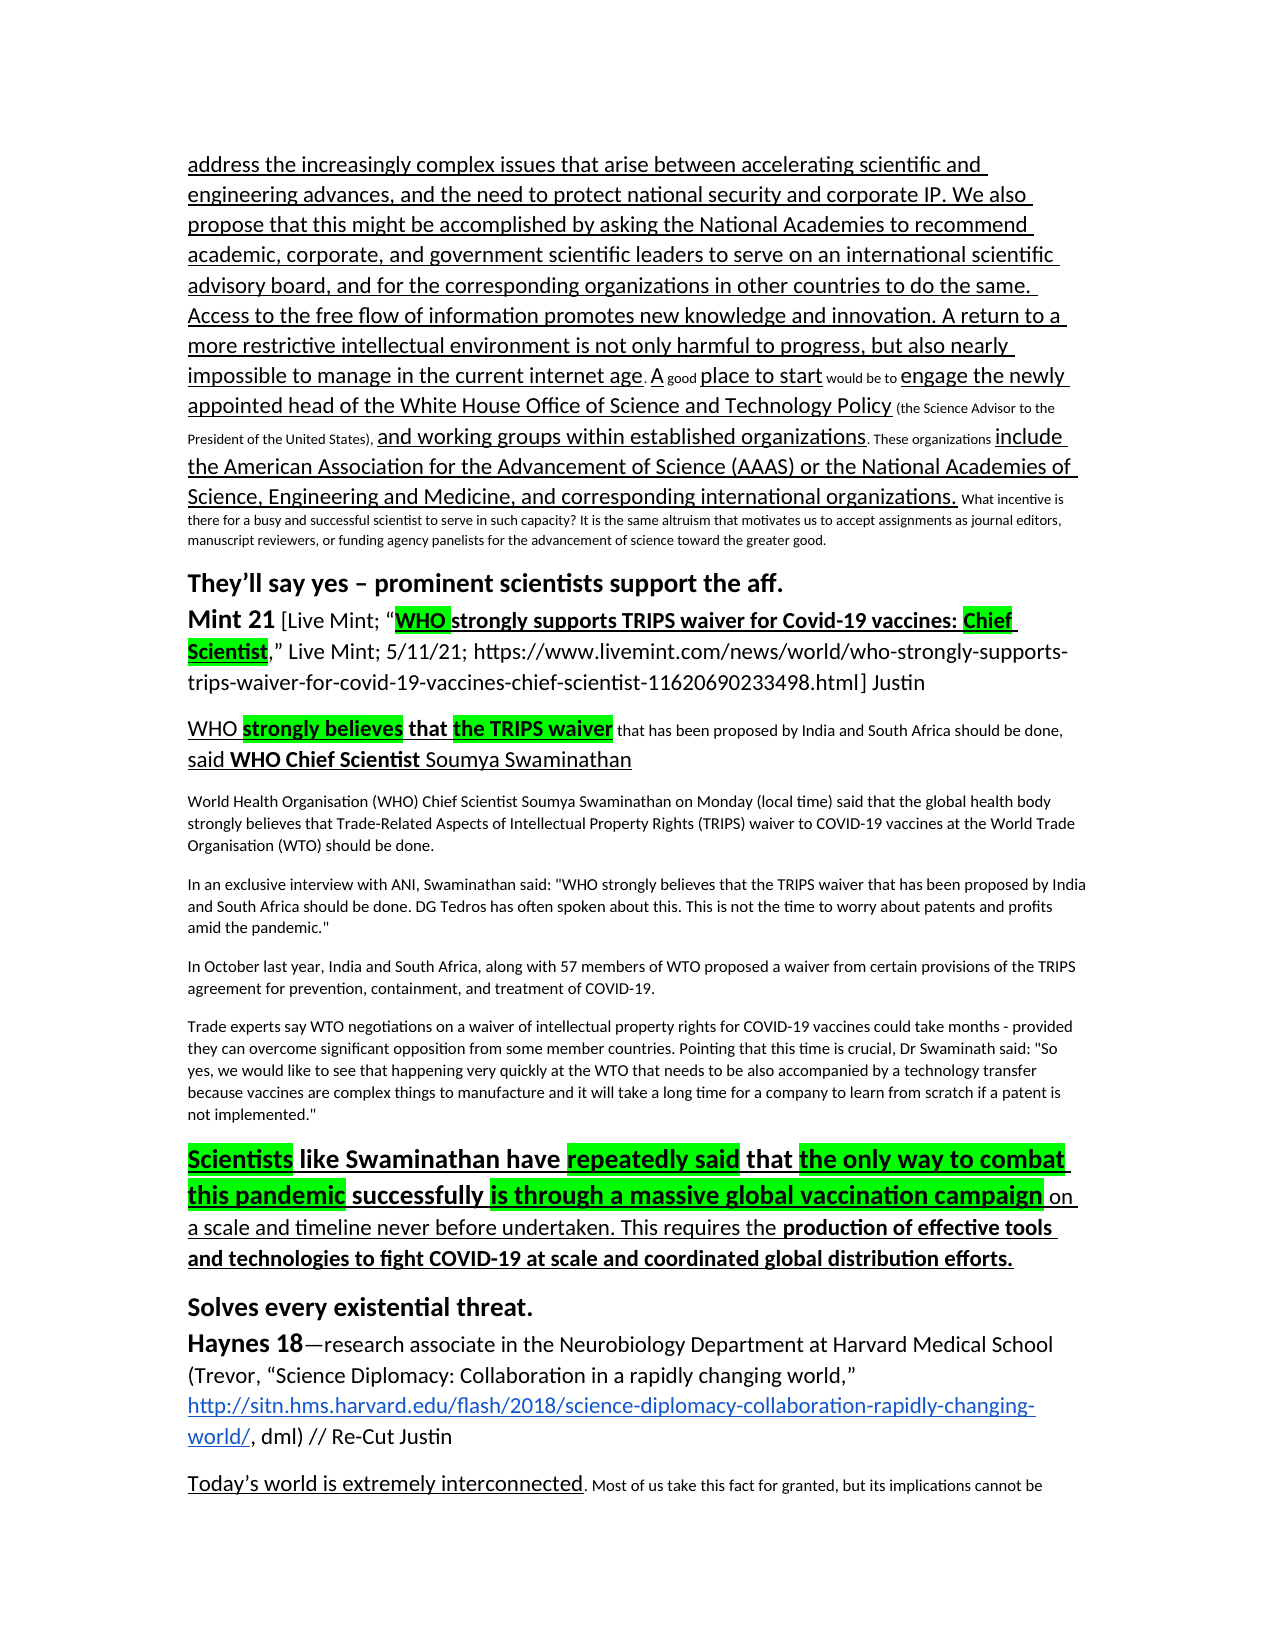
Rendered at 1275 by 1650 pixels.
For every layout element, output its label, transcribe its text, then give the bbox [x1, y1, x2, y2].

text World Health Organisation (WHO) Chief Scientist Soumya Swaminathan on Monday (local time) said that the global health body strongly believes that Trade-Related Aspects of Intellectual Property Rights (TRIPS) waiver to COVID-19 vaccines at the World Trade Organisation (WTO) should be done. [187, 792, 1087, 856]
subtitle They’ll say yes – prominent scientists support the aff. [187, 567, 1087, 600]
text Haynes 18—research associate in the Neurobiology Department at Harvard Medical School (Trevor, “Science Diplomacy: Collaboration in a rapidly changing world,” http://sitn.hms.harvard.edu/flash/2018/science-diplomacy-collaboration-rapidly-changing-world/, dml) // Re-Cut Justin [187, 1326, 1087, 1450]
text Scientists like Swaminathan have repeatedly said that the only way to combat this pandemic successfully is through a massive global vaccination campaign on a scale and timeline never before undertaken. This requires the production of effective tools and technologies to fight COVID-19 at scale and coordinated global distribution efforts. [187, 1143, 1087, 1272]
text Mint 21 [Live Mint; “WHO strongly supports TRIPS waiver for Covid-19 vaccines: Chief Scientist,” Live Mint; 5/11/21; https://www.livemint.com/news/world/who-strongly-supports-trips-waiver-for-covid-19-vaccines-chief-scientist-11620690233498.html] Justin [187, 602, 1087, 696]
text In October last year, India and South Africa, along with 57 members of WTO proposed a waiver from certain provisions of the TRIPS agreement for prevention, containment, and treatment of COVID-19. [187, 956, 1087, 998]
text In an exclusive interview with ANI, Swaminathan said: "WHO strongly believes that the TRIPS waiver that has been proposed by India and South Africa should be done. DG Tedros has often spoken about this. This is not the time to worry about patents and profits amid the pandemic." [187, 874, 1087, 938]
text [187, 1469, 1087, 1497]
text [187, 150, 1087, 549]
subtitle Solves every existential threat. [187, 1291, 1087, 1324]
text Trade experts say WTO negotiations on a waiver of intellectual property rights for COVID-19 vaccines could take months - provided they can overcome significant opposition from some member countries. Pointing that this time is crucial, Dr Swaminath said: "So yes, we would like to see that happening very quickly at the WTO that needs to be also accompanied by a technology transfer because vaccines are complex things to manufacture and it will take a long time for a company to learn from scratch if a patent is not implemented." [187, 1017, 1087, 1124]
text WHO strongly believes that the TRIPS waiver that has been proposed by India and South Africa should be done, said WHO Chief Scientist Soumya Swaminathan [187, 714, 1087, 773]
